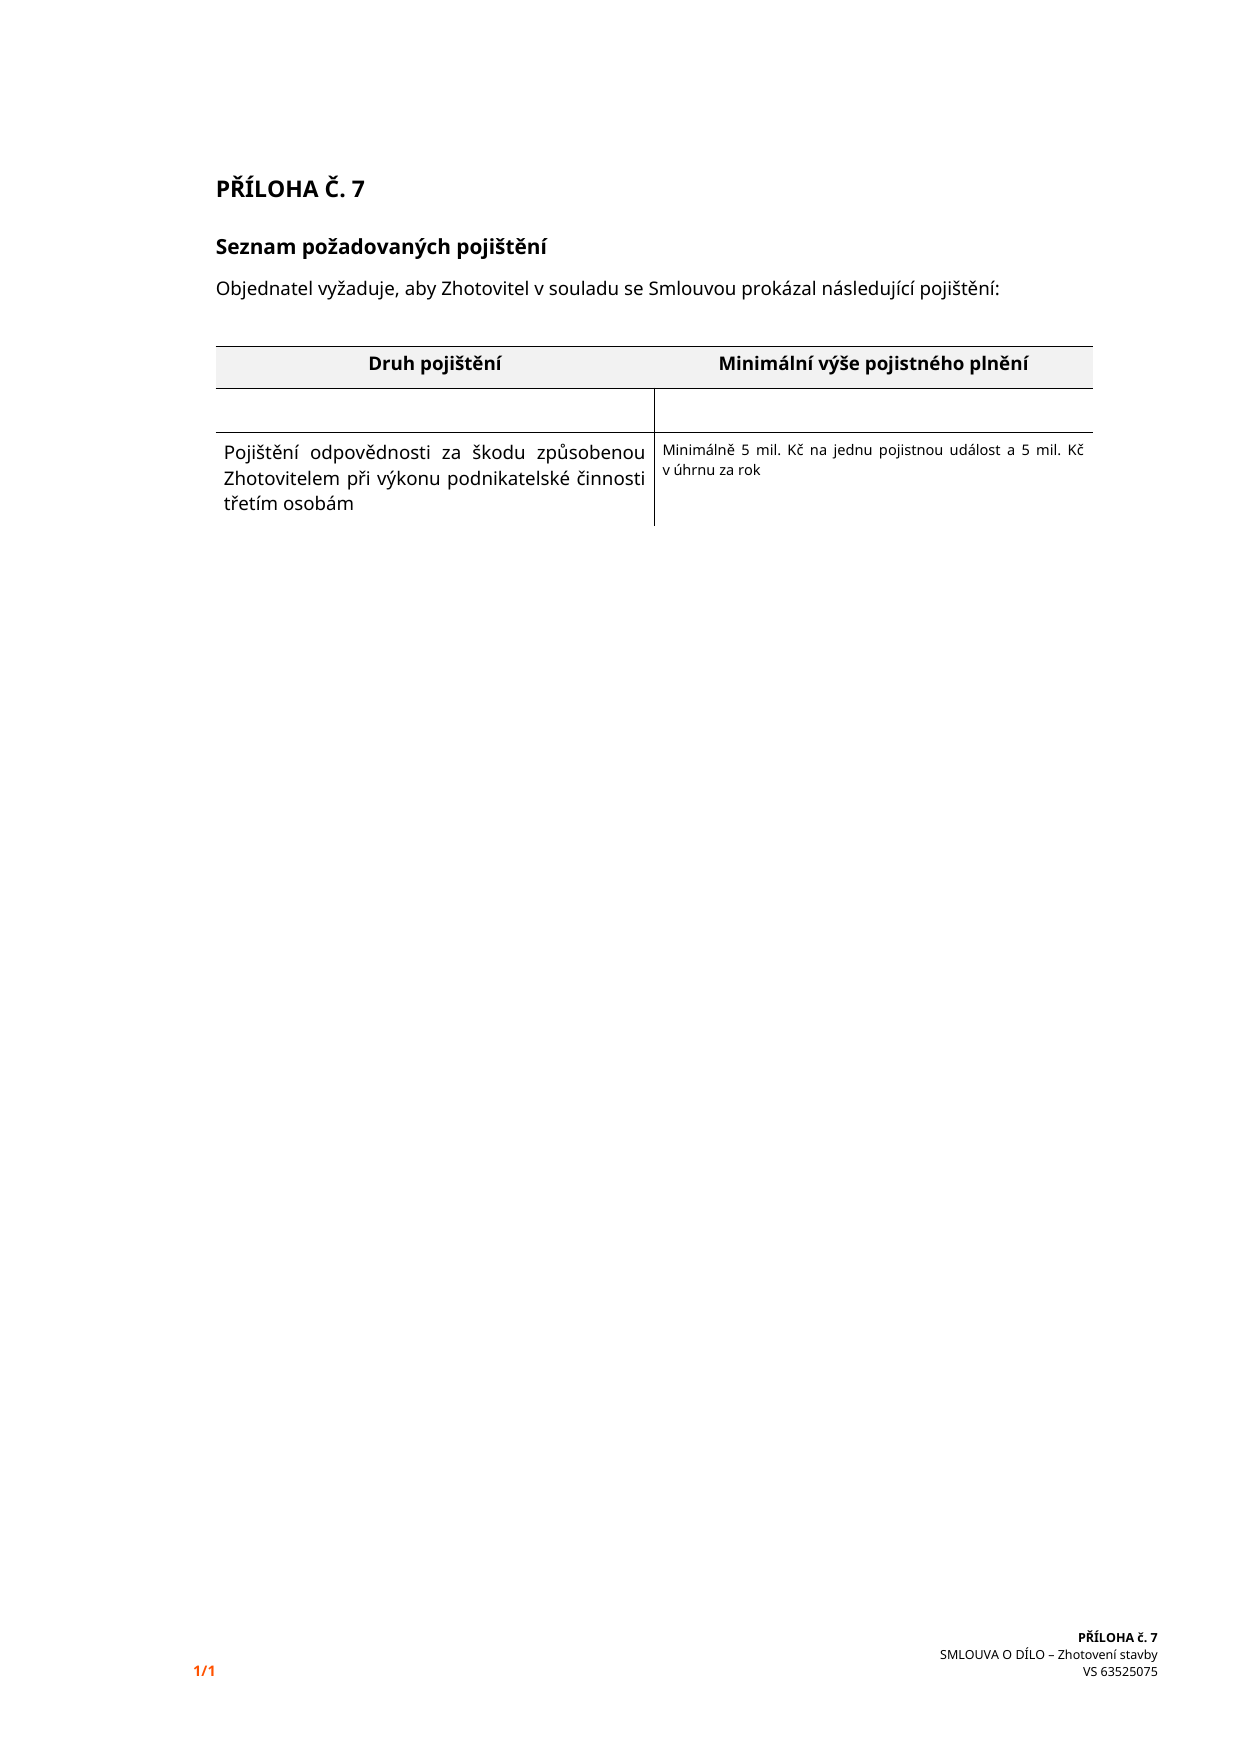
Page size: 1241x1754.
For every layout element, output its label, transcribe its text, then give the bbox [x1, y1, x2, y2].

table_cell [216, 389, 654, 431]
text Seznam požadovaných pojištění [216, 232, 1093, 260]
table_header Minimální výše pojistného plnění [654, 347, 1093, 388]
table_cell [655, 389, 1093, 431]
text Objednatel vyžaduje, aby Zhotovitel v souladu se Smlouvou prokázal následující pojištění: [216, 276, 1093, 301]
table_cell Minimálně 5 mil. Kč na jednu pojistnou událost a 5 mil. Kč v úhrnu za rok [655, 433, 1093, 526]
table_header Druh pojištění [216, 347, 654, 388]
table_cell Pojištění odpovědnosti za škodu způsobenou Zhotovitelem při výkonu podnikatelské činnosti třetím osobám [216, 433, 654, 526]
text Příloha č. 7 [216, 172, 1093, 204]
